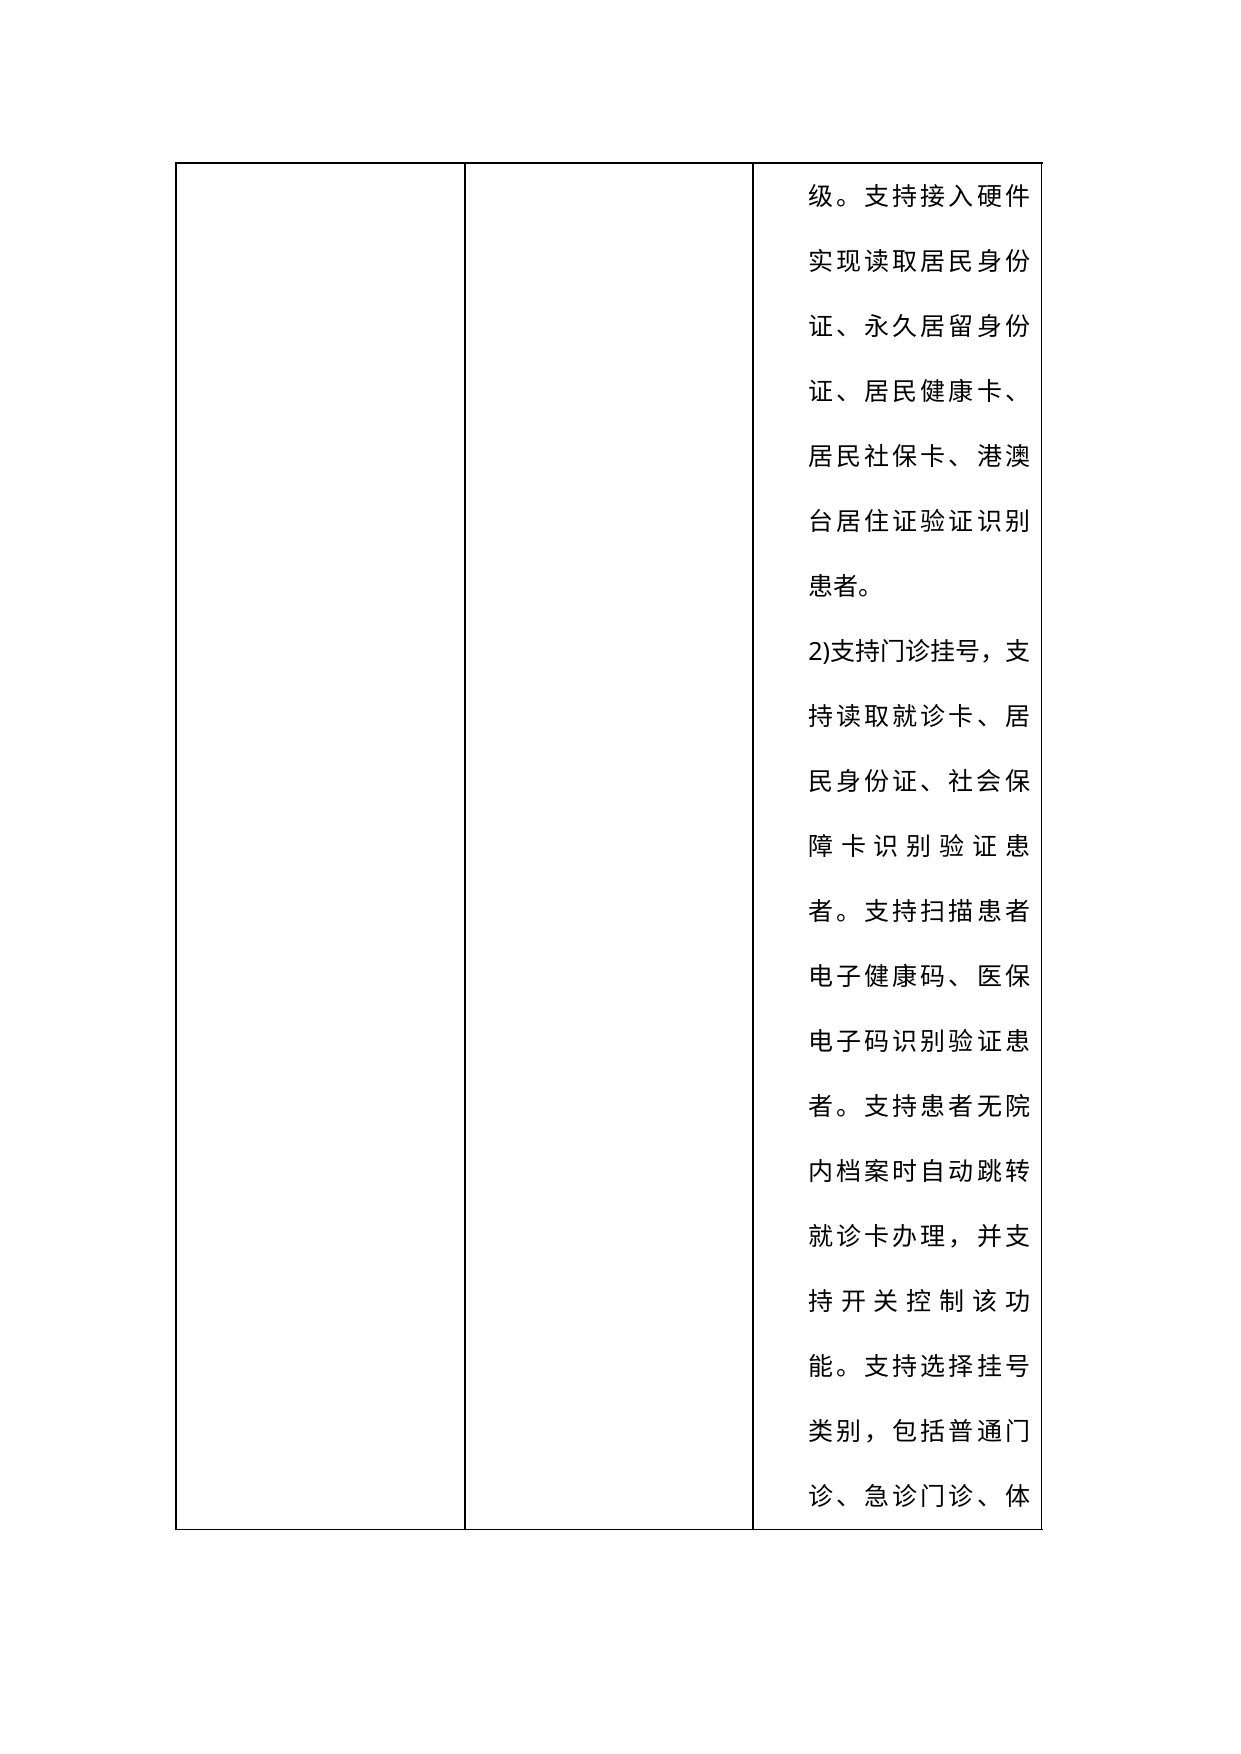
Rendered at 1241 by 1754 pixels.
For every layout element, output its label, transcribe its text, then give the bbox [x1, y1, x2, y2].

table_cell 2 [177, 164, 464, 1528]
table_cell [466, 164, 752, 1528]
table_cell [754, 164, 1041, 1528]
